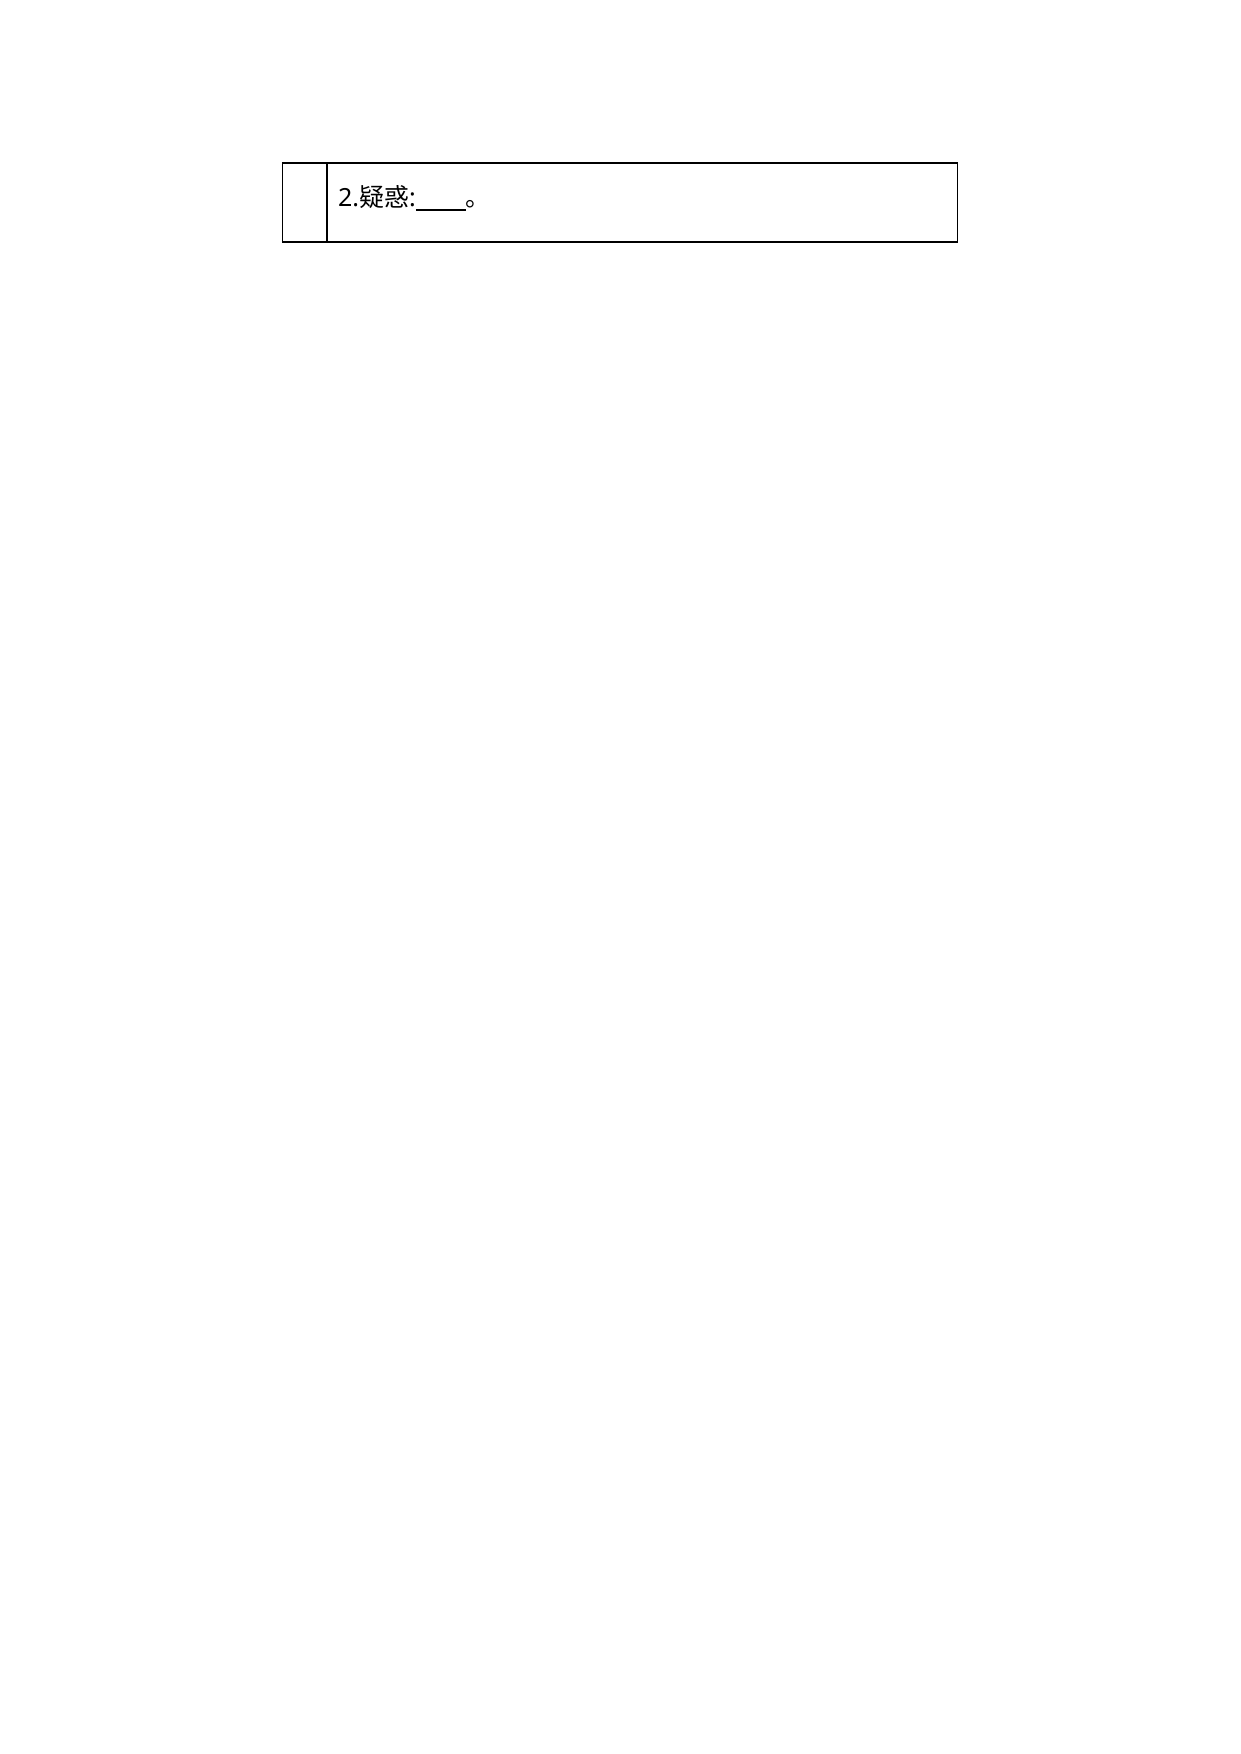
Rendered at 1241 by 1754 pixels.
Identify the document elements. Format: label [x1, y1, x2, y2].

table_cell [283, 164, 326, 241]
table_cell [328, 164, 957, 241]
